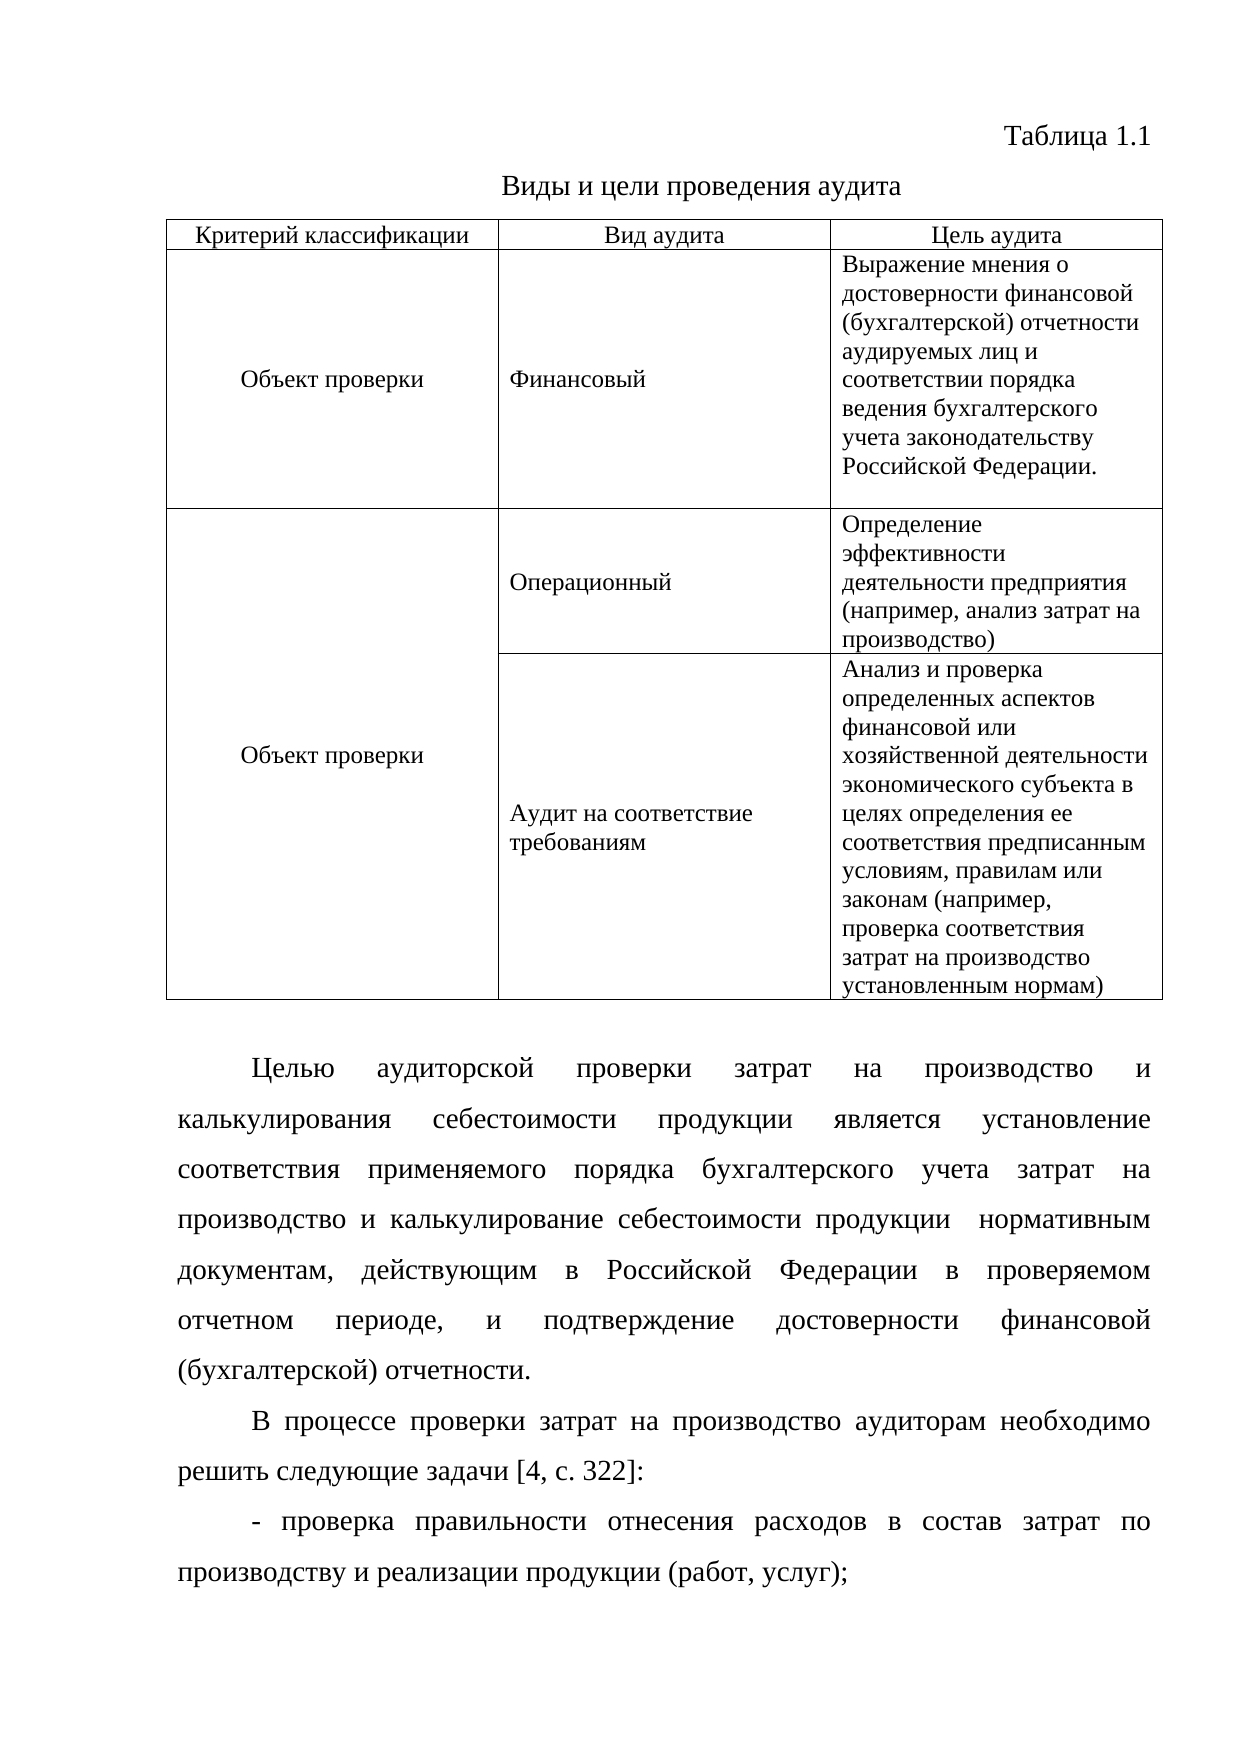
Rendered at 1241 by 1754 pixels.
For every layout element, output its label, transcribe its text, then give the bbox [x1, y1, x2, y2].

table_header Критерий классификации [167, 220, 498, 248]
text - проверка правильности отнесения расходов в состав затрат по производству и реализации продукции (работ, услуг); [177, 1503, 1152, 1587]
table_cell Определение эффективности деятельности предприятия (например, анализ затрат на производство) [831, 509, 1162, 653]
table_cell Выражение мнения о достоверности финансовой (бухгалтерской) отчетности аудируемых лиц и соответствии порядка ведения бухгалтерского учета законодательству Российской Федерации. [831, 250, 1162, 508]
text Виды и цели проведения аудита [177, 168, 1152, 202]
table_cell Операционный [499, 509, 830, 653]
text Таблица 1.1 [177, 118, 1152, 152]
table_cell Финансовый [499, 250, 830, 508]
table_cell Аудит на соответствие требованиям [499, 654, 830, 999]
table_cell Объект проверки [167, 509, 498, 999]
text В процессе проверки затрат на производство аудиторам необходимо решить следующие задачи [4, с. 322]: [177, 1403, 1152, 1487]
table_cell Анализ и проверка определенных аспектов финансовой или хозяйственной деятельности экономического субъекта в целях определения ее соответствия предписанным условиям, правилам или законам (например, проверка соответствия затрат на производство установленным нормам) [831, 654, 1162, 999]
table_header Вид аудита [499, 220, 830, 248]
table_cell Объект проверки [167, 250, 498, 508]
table_header Цель аудита [831, 220, 1162, 248]
text Целью аудиторской проверки затрат на производство и калькулирования себестоимости продукции является установление соответствия применяемого порядка бухгалтерского учета затрат на производство и калькулирование себестоимости продукции нормативным документам, действующим в Российской Федерации в проверяемом отчетном периоде, и подтверждение достоверности финансовой (бухгалтерской) отчетности. [177, 1051, 1152, 1386]
